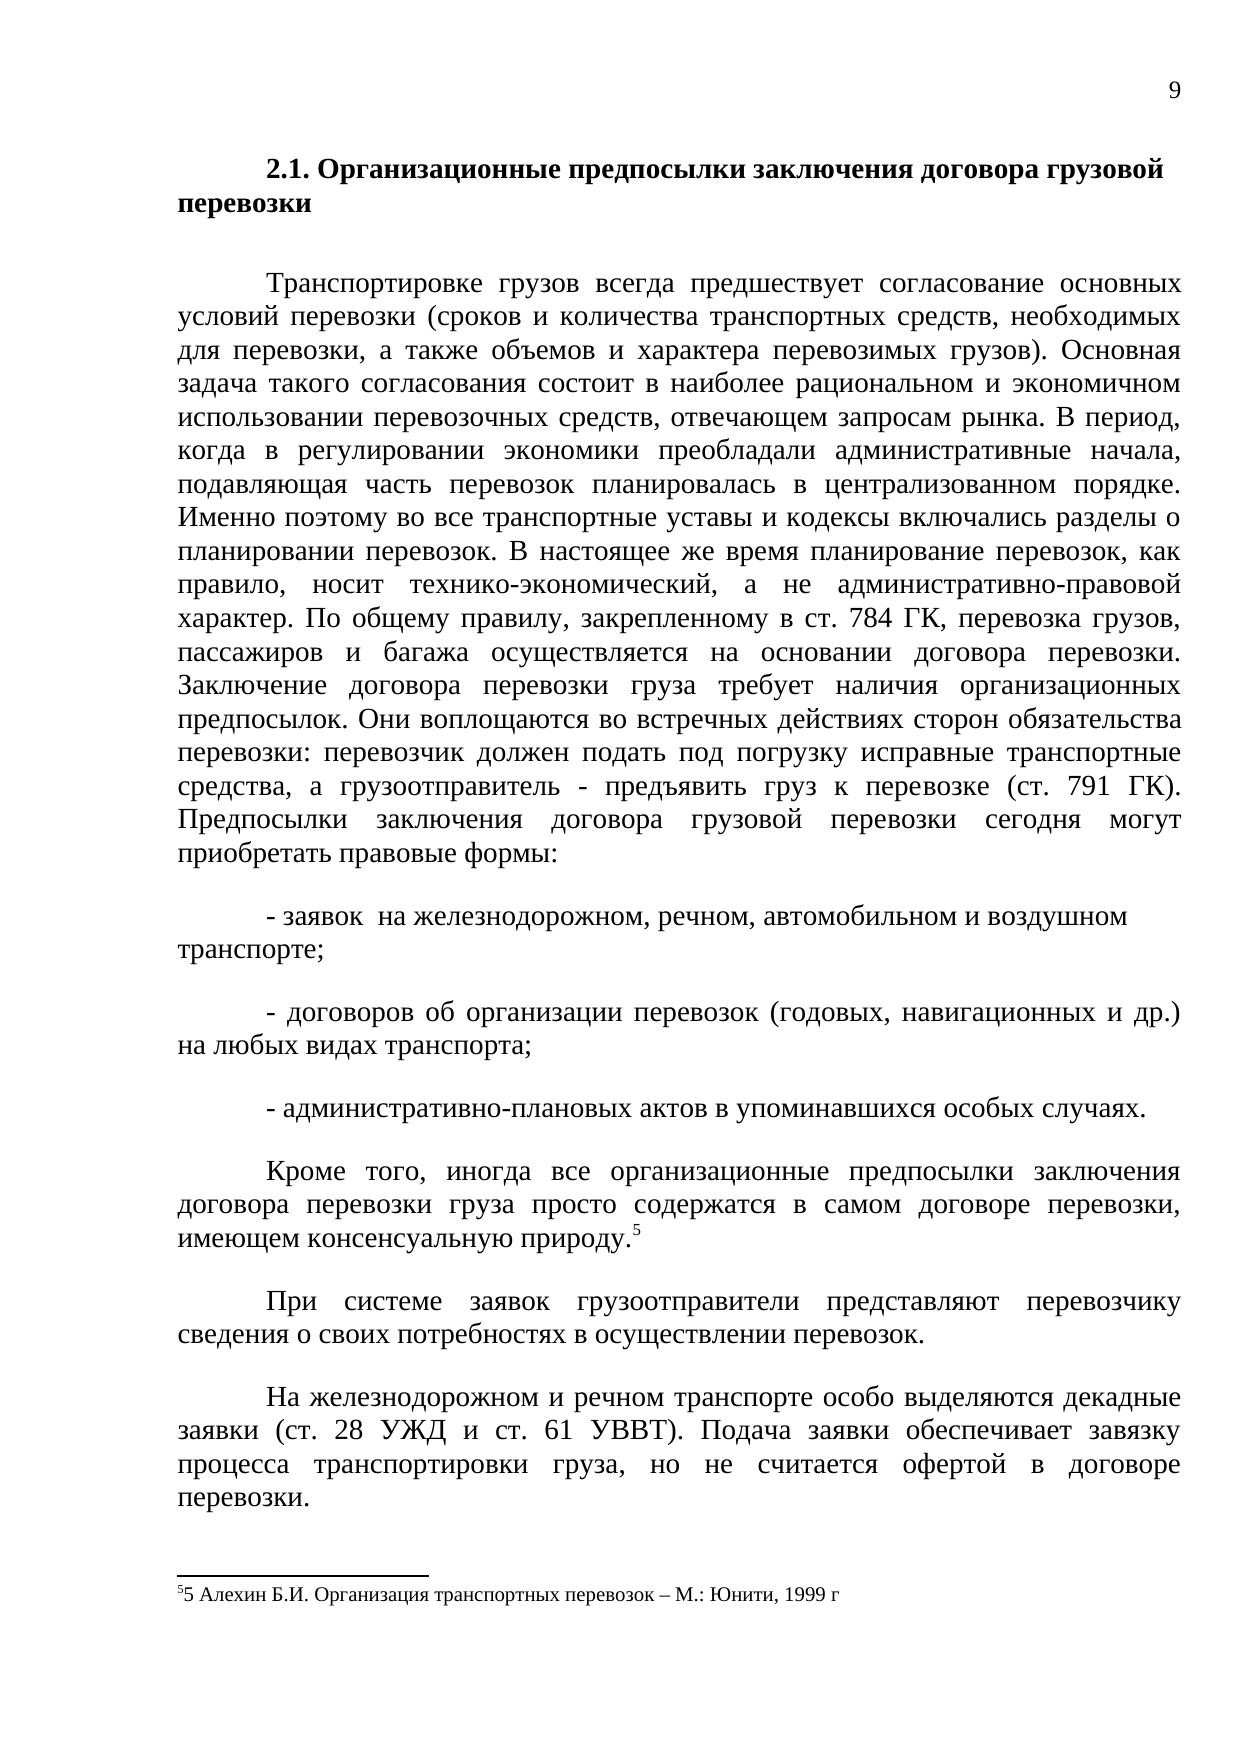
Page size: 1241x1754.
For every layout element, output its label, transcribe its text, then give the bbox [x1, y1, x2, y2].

text 2.1. Организационные предпосылки заключения договора грузовой перевозки [177, 152, 1181, 219]
text При системе заявок грузоотправители представляют перевозчику сведения о своих потребностях в осуществлении перевозок. [177, 1283, 1182, 1350]
text - договоров об организации перевозок (годовых, навигационных и др.) на любых видах транспорта; [177, 994, 1182, 1061]
text Кроме того, иногда все организационные предпосылки заключения договора перевозки груза просто содержатся в самом договоре перевозки, имеющем консенсуальную природу. [177, 1153, 1182, 1253]
text - заявок на железнодорожном, речном, автомобильном и воздушном транспорте; [177, 898, 1182, 965]
text Транспортировке грузов всегда предшествует согласование основных условий перевозки (сроков и количества транспортных средств, необходимых для перевозки, а также объемов и характера перевозимых грузов). Основная задача такого согласования состоит в наиболее рациональном и экономичном использовании перевозочных средств, отвечающем запросам рынка. В период, когда в регулировании экономики преобладали административные начала, подавляющая часть перевозок планировалась в централизованном порядке. Именно поэтому во все транспортные уставы и кодексы включались разделы о планировании перевозок. В настоящее же время планирование перевозок, как правило, носит технико-экономический, а не административно-правовой характер. По общему правилу, закрепленному в ст. 784 ГК, перевозка грузов, пассажиров и багажа осуществляется на основании договора перевозки. Заключение договора перевозки груза требует наличия организационных предпосылок. Они воплощаются во встречных действиях сторон обязательства перевозки: перевозчик должен подать под погрузку исправные транспортные средства, а грузоотправитель - предъявить груз к перевозке (ст. 791 ГК). Предпосылки заключения договора грузовой перевозки сегодня могут приобретать правовые формы: [177, 265, 1182, 868]
text - административно-плановых актов в упоминавшихся особых случаях. [177, 1090, 1182, 1124]
text На железнодорожном и речном транспорте особо выделяются декадные заявки (ст. 28 УЖД и ст. 61 УВВТ). Подача заявки обеспечивает завязку процесса транспортировки груза, но не считается офертой в договоре перевозки. [177, 1379, 1182, 1513]
